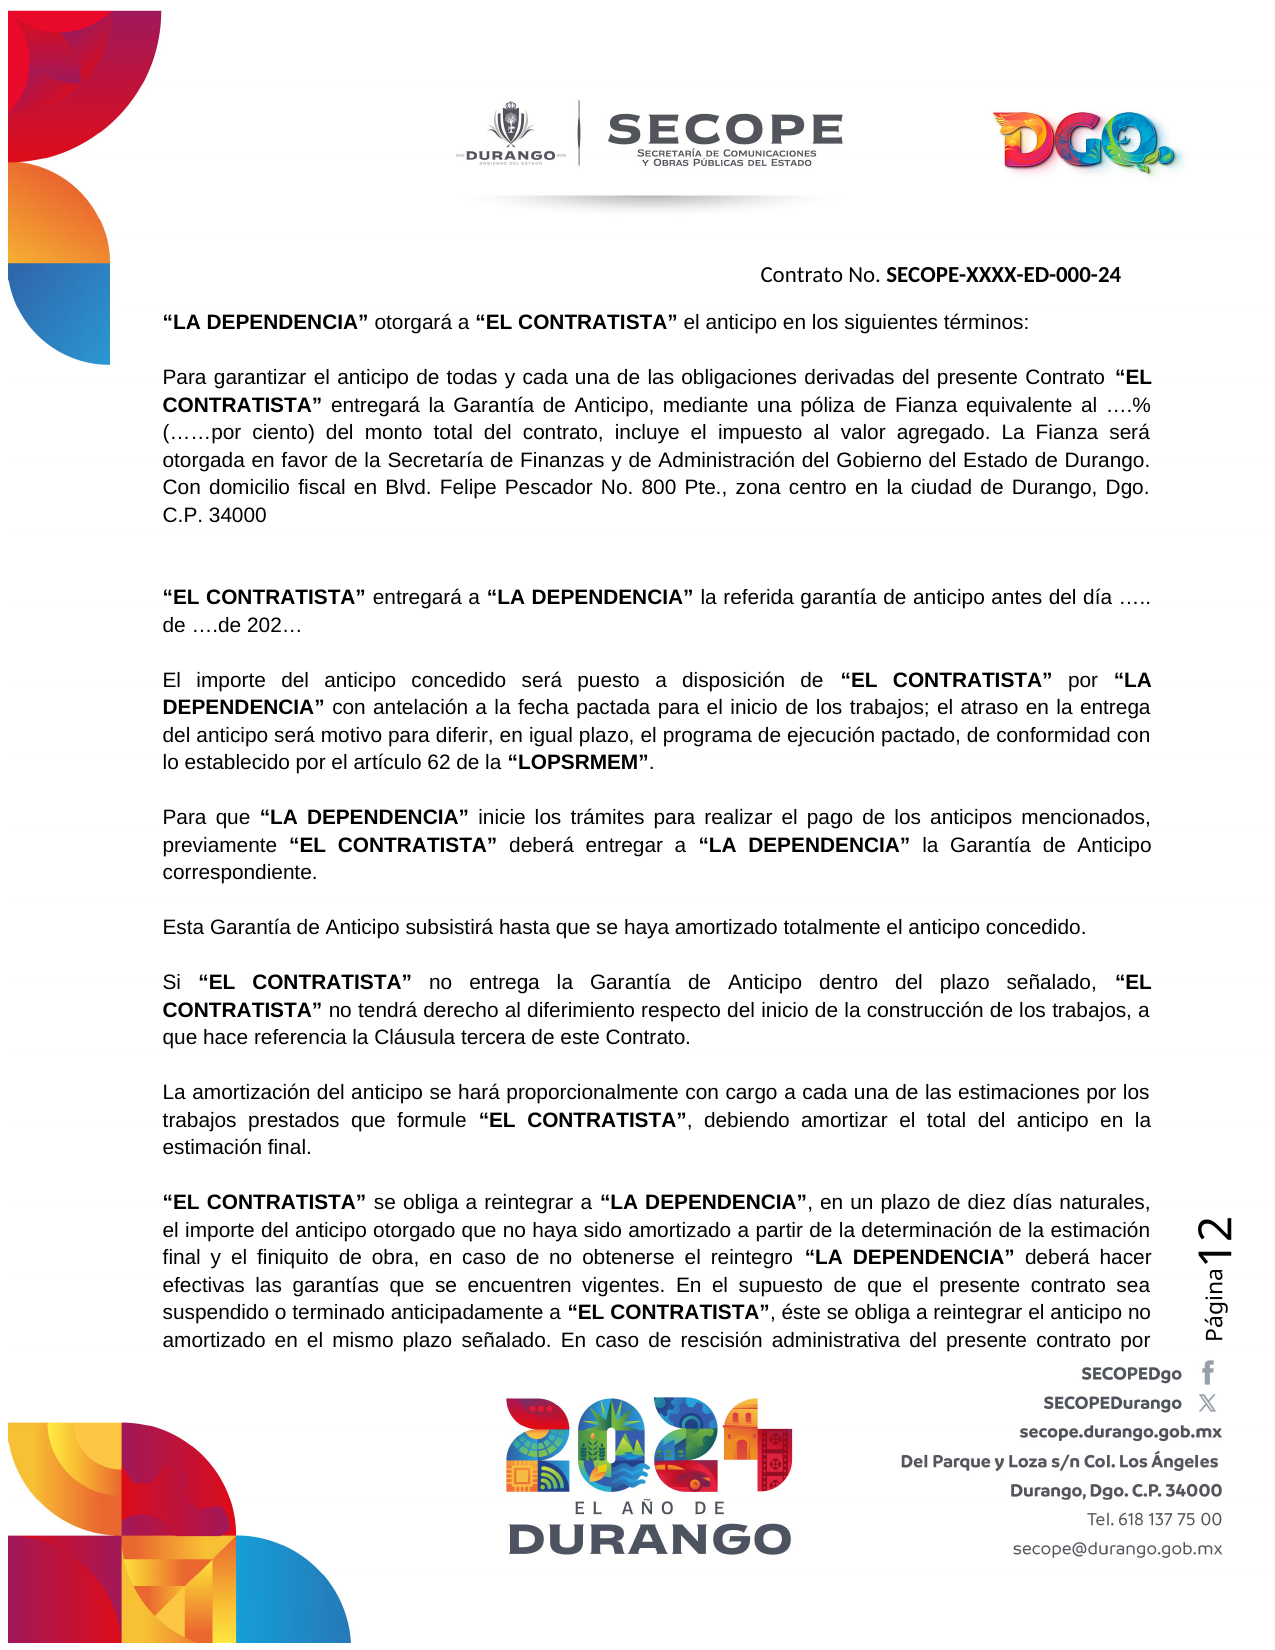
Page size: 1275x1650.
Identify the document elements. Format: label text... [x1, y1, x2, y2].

text Para garantizar el anticipo de todas y cada una de las obligaciones derivadas del presente Contrato “EL CONTRATISTA” entregará la Garantía de Anticipo, mediante una póliza de Fianza equivalente al ….% (……por ciento) del monto total del contrato, incluye el impuesto al valor agregado. La Fianza será otorgada en favor de la Secretaría de Finanzas y de Administración del Gobierno del Estado de Durango. Con domicilio fiscal en Blvd. Felipe Pescador No. 800 Pte., zona centro en la ciudad de Durango, Dgo. C.P. 34000 [162, 365, 1152, 527]
text La amortización del anticipo se hará proporcionalmente con cargo a cada una de las estimaciones por los trabajos prestados que formule “EL CONTRATISTA”, debiendo amortizar el total del anticipo en la estimación final. [162, 1080, 1152, 1159]
text Si “EL CONTRATISTA” no entrega la Garantía de Anticipo dentro del plazo señalado, “EL CONTRATISTA” no tendrá derecho al diferimiento respecto del inicio de la construcción de los trabajos, a que hace referencia la Cláusula tercera de este Contrato. [162, 970, 1152, 1049]
text El importe del anticipo concedido será puesto a disposición de “EL CONTRATISTA” por “LA DEPENDENCIA” con antelación a la fecha pactada para el inicio de los trabajos; el atraso en la entrega del anticipo será motivo para diferir, en igual plazo, el programa de ejecución pactado, de conformidad con lo establecido por el artículo 62 de la “LOPSRMEM”. [162, 668, 1152, 774]
text Esta Garantía de Anticipo subsistirá hasta que se haya amortizado totalmente el anticipo concedido. [162, 915, 1152, 939]
picture [8, 10, 1275, 1643]
text “EL CONTRATISTA” entregará a “LA DEPENDENCIA” la referida garantía de anticipo antes del día ….. de ….de 202… [162, 585, 1152, 637]
text Para que “LA DEPENDENCIA” inicie los trámites para realizar el pago de los anticipos mencionados, previamente “EL CONTRATISTA” deberá entregar a “LA DEPENDENCIA” la Garantía de Anticipo correspondiente. [162, 805, 1152, 884]
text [162, 1190, 1152, 1352]
text “LA DEPENDENCIA” otorgará a “EL CONTRATISTA” el anticipo en los siguientes términos: [162, 310, 1152, 334]
